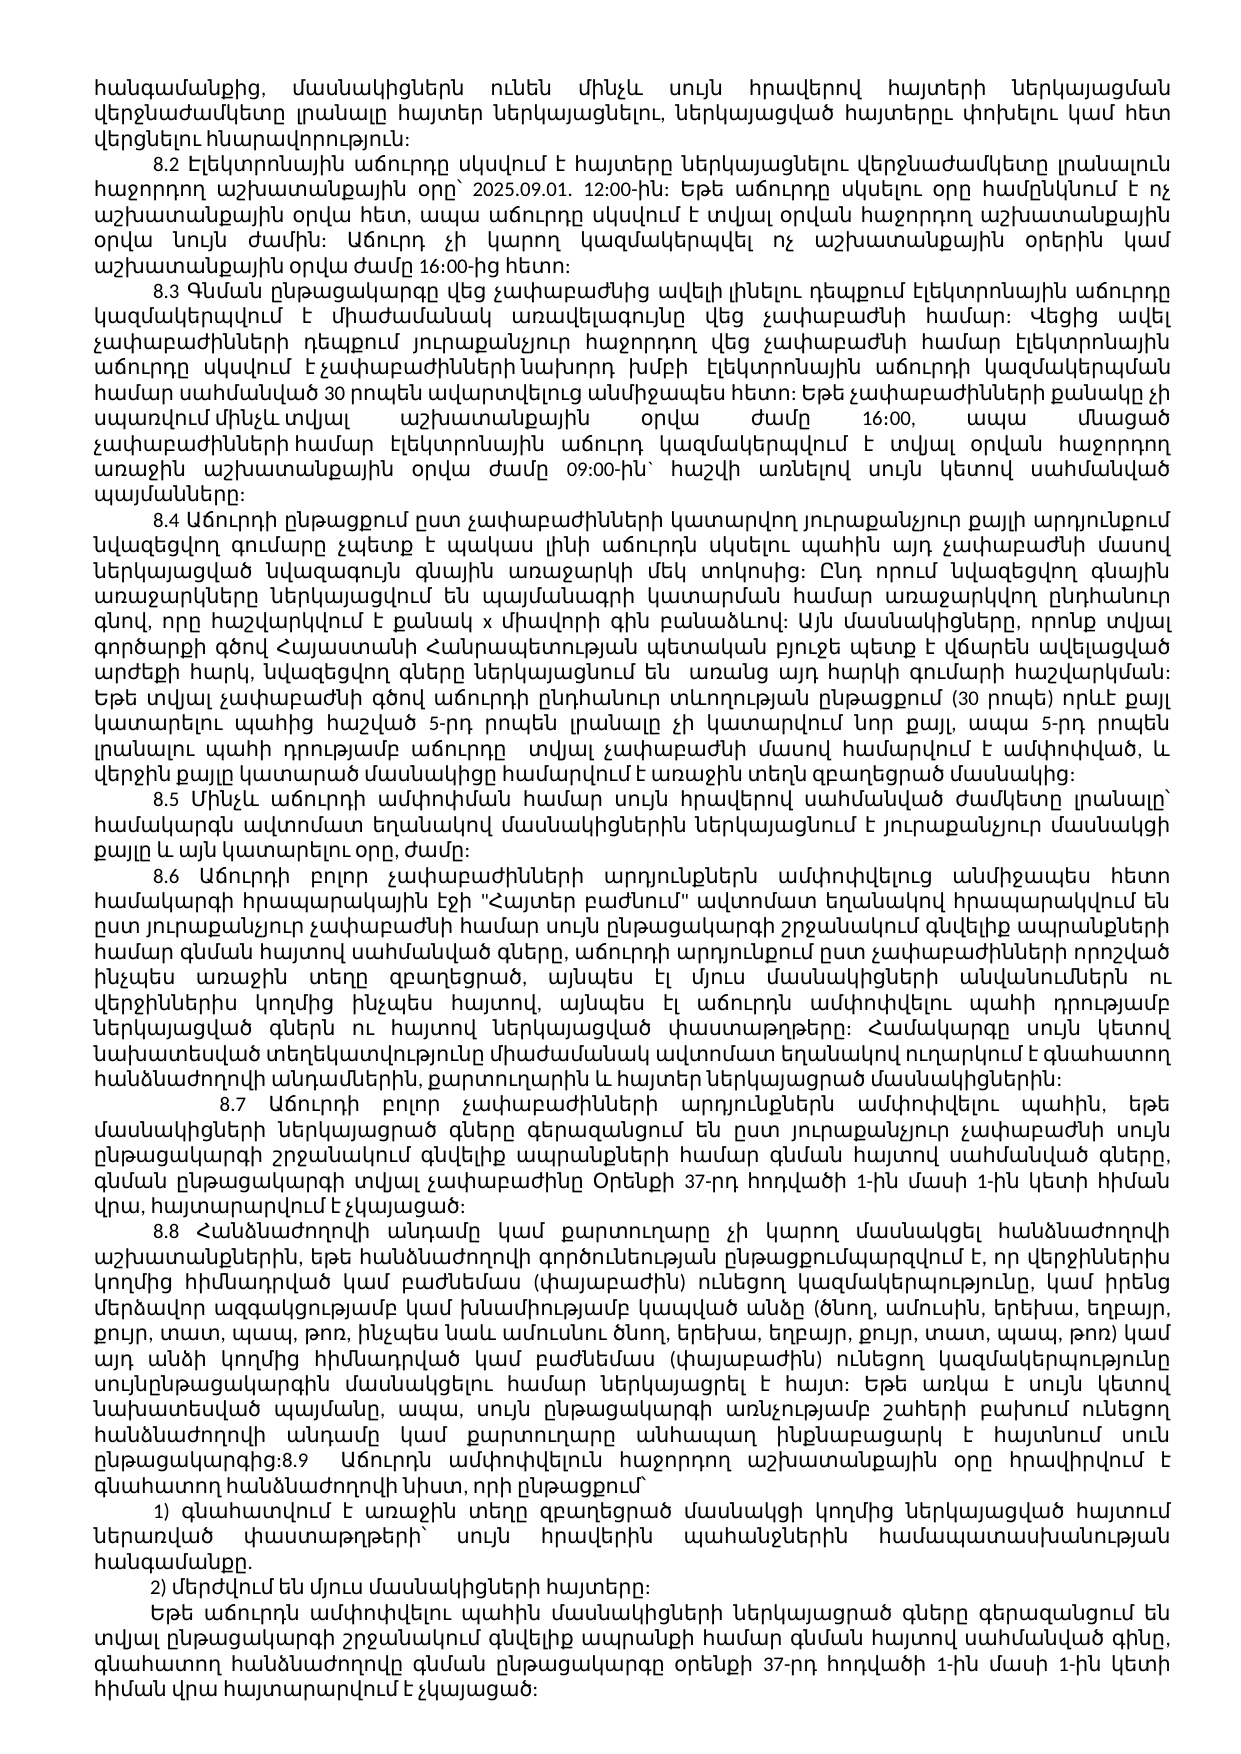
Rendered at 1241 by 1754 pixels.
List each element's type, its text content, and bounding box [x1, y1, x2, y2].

text 8.6 Աճուրդի բոլոր չափաբաժինների արդյունքներն ամփոփվելուց անմիջապես հետո համակարգի հրապարակային էջի "Հայտեր բաժնում" ավտոմատ եղանակով հրապարակվում են ըստ յուրաքանչյուր չափաբաժնի համար սույն ընթացակարգի շրջանակում գնվելիք ապրանքների համար գնման հայտով սահմանված գները, աճուրդի արդյունքում ըստ չափաբաժինների որոշված ինչպես առաջին տեղը զբաղեցրած, այնպես էլ մյուս մասնակիցների անվանումներն ու վերջիններիս կողմից ինչպես հայտով, այնպես էլ աճուրդն ամփոփվելու պահի դրությամբ ներկայացված գներն ու հայտով ներկայացված փաստաթղթերը: Համակարգը սույն կետով նախատեսված տեղեկատվությունը միաժամանակ ավտոմատ եղանակով ուղարկում է գնահատող հանձնաժողովի անդամներին, քարտուղարին և հայտեր ներկայացրած մասնակիցներին: [94, 863, 1171, 1092]
text 2) մերժվում են մյուս մասնակիցների հայտերը: [94, 1574, 1171, 1600]
text 8.3 Գնման ընթացակարգը վեց չափաբաժնից ավելի լինելու դեպքում էլեկտրոնային աճուրդը կազմակերպվում է միաժամանակ առավելագույնը վեց չափաբաժնի համար: Վեցից ավել չափաբաժինների դեպքում յուրաքանչյուր հաջորդող վեց չափաբաժնի համար էլեկտրոնային աճուրդը սկսվում է չափաբաժինների նախորդ խմբի էլեկտրոնային աճուրդի կազմակերպման համար սահմանված 30 րոպեն ավարտվելուց անմիջապես հետո: Եթե չափաբաժինների քանակը չի սպառվում մինչև տվյալ աշխատանքային օրվա ժամը 16։00, ապա մնացած չափաբաժինների համար էլեկտրոնային աճուրդ կազմակերպվում է տվյալ օրվան հաջորդող առաջին աշխատանքային օրվա ժամը 09:00-ին` հաշվի առնելով սույն կետով սահմանված պայմանները: [94, 278, 1171, 507]
text Եթե աճուրդն ամփոփվելու պահին մասնակիցների ներկայացրած գները գերազանցում են տվյալ ընթացակարգի շրջանակում գնվելիք ապրանքի համար գնման հայտով սահմանված գինը, գնահատող հանձնաժողովը գնման ընթացակարգը օրենքի 37-րդ հոդվածի 1-ին մասի 1-ին կետի հիման վրա հայտարարվում է չկայացած: [94, 1600, 1171, 1702]
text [94, 75, 1171, 151]
text 8.4 Աճուրդի ընթացքում ըստ չափաբաժինների կատարվող յուրաքանչյուր քայլի արդյունքում նվազեցվող գումարը չպետք է պակաս լինի աճուրդն սկսելու պահին այդ չափաբաժնի մասով ներկայացված նվազագույն գնային առաջարկի մեկ տոկոսից: Ընդ որում նվազեցվող գնային առաջարկները ներկայացվում են պայմանագրի կատարման համար առաջարկվող ընդհանուր գնով, որը հաշվարկվում է քանակ x միավորի գին բանաձևով: Այն մասնակիցները, որոնք տվյալ գործարքի գծով Հայաստանի Հանրապետության պետական բյուջե պետք է վճարեն ավելացված արժեքի հարկ, նվազեցվող գները ներկայացնում են առանց այդ հարկի գումարի հաշվարկման: Եթե տվյալ չափաբաժնի գծով աճուրդի ընդհանուր տևողության ընթացքում (30 րոպե) որևէ քայլ կատարելու պահից հաշված 5-րդ րոպեն լրանալը չի կատարվում նոր քայլ, ապա 5-րդ րոպեն լրանալու պահի դրությամբ աճուրդը տվյալ չափաբաժնի մասով համարվում է ամփոփված, և վերջին քայլը կատարած մասնակիցը համարվում է առաջին տեղն զբաղեցրած մասնակից: [94, 507, 1171, 787]
text 1) գնահատվում է առաջին տեղը զբաղեցրած մասնակցի կողմից ներկայացված հայտում ներառված փաստաթղթերի՝ սույն հրավերին պահանջներին համապատասխանության հանգամանքը. [94, 1498, 1171, 1574]
text 8.2 Էլեկտրոնային աճուրդը սկսվում է հայտերը ներկայացնելու վերջնաժամկետը լրանալուն հաջորդող աշխատանքային օրը՝ 2025.09.01. 12:00 -ին: Եթե աճուրդը սկսելու օրը համընկնում է ոչ աշխատանքային օրվա հետ, ապա աճուրդը սկսվում է տվյալ օրվան հաջորդող աշխատանքային օրվա նույն ժամին: Աճուրդ չի կարող կազմակերպվել ոչ աշխատանքային օրերին կամ աշխատանքային օրվա ժամը 16։00-ից հետո: [94, 151, 1171, 278]
text 8.7 Աճուրդի բոլոր չափաբաժինների արդյունքներն ամփոփվելու պահին, եթե մասնակիցների ներկայացրած գները գերազանցում են ըստ յուրաքանչյուր չափաբաժնի սույն ընթացակարգի շրջանակում գնվելիք ապրանքների համար գնման հայտով սահմանված գները, գնման ընթացակարգի տվյալ չափաբաժինը Օրենքի 37-րդ հոդվածի 1-ին մասի 1-ին կետի հիման վրա, հայտարարվում է չկայացած: [94, 1092, 1171, 1219]
text 8.5 Մինչև աճուրդի ամփոփման համար սույն հրավերով սահմանված ժամկետը լրանալը՝ համակարգն ավտոմատ եղանակով մասնակիցներին ներկայացնում է յուրաքանչյուր մասնակցի քայլը և այն կատարելու օրը, ժամը: [94, 787, 1171, 863]
text 8.8 Հանձնաժողովի անդամը կամ քարտուղարը չի կարող մասնակցել հանձնաժողովի աշխատանքներին, եթե հանձնաժողովի գործունեության ընթացքումպարզվում է, որ վերջիններիս կողմից հիմնադրված կամ բաժնեմաս (փայաբաժին) ունեցող կազմակերպությունը, կամ իրենց մերձավոր ազգակցությամբ կամ խնամիությամբ կապված անձը (ծնող, ամուսին, երեխա, եղբայր, քույր, տատ, պապ, թոռ, ինչպես նաև ամուսնու ծնող, երեխա, եղբայր, քույր, տատ, պապ, թոռ) կամ այդ անձի կողմից հիմնադրված կամ բաժնեմաս (փայաբաժին) ունեցող կազմակերպությունը սույնընթացակարգին մասնակցելու համար ներկայացրել է հայտ: Եթե առկա է սույն կետով նախատեսված պայմանը, ապա, սույն ընթացակարգի առնչությամբ շահերի բախում ունեցող հանձնաժողովի անդամը կամ քարտուղարը անհապաղ ինքնաբացարկ է հայտնում սուն ընթացակարգից:8.9 Աճուրդն ամփոփվելուն հաջորդող աշխատանքային օրը հրավիրվում է գնահատող հանձնաժողովի նիստ, որի ընթացքում՝ [94, 1219, 1171, 1498]
